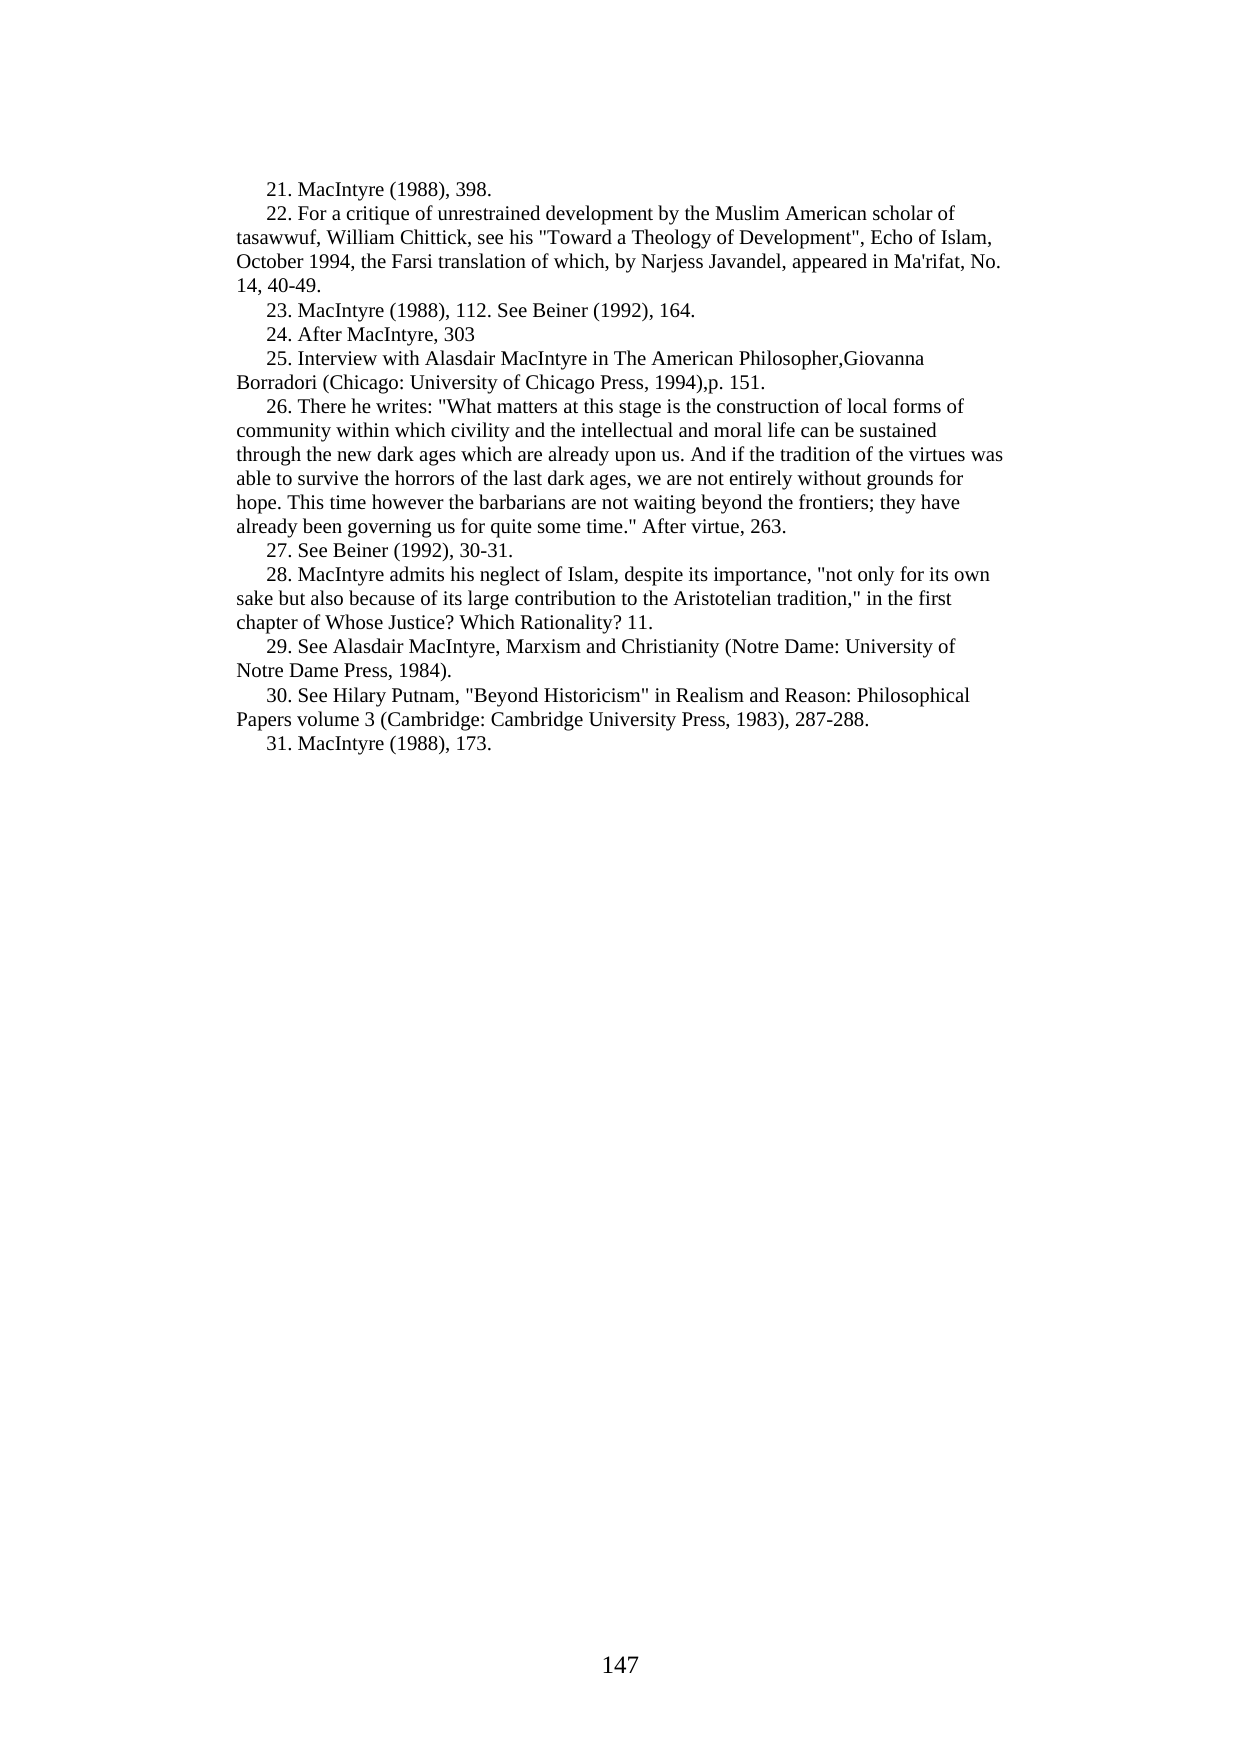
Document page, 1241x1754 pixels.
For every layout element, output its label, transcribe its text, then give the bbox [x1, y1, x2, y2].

text 30. See Hilary Putnam, "Beyond Historicism" in Realism and Reason: Philosophical Papers volume 3 (Cambridge: Cambridge University Press, 1983), 287-288. [236, 682, 1004, 731]
text 29. See Alasdair MacIntyre, Marxism and Christianity (Notre Dame: University of Notre Dame Press, 1984). [236, 634, 1004, 682]
text 21. MacIntyre (1988), 398. [236, 177, 1004, 201]
text 28. MacIntyre admits his neglect of Islam, despite its importance, "not only for its own sake but also because of its large contribution to the Aristotelian tradition," in the first chapter of Whose Justice? Which Rationality? 11. [236, 562, 1004, 634]
text 24. After MacIntyre, 303 [236, 322, 1004, 346]
text 31. MacIntyre (1988), 173. [236, 731, 1004, 755]
text 26. There he writes: "What matters at this stage is the construction of local forms of community within which civility and the intellectual and moral life can be sustained through the new dark ages which are already upon us. And if the tradition of the virtues was able to survive the horrors of the last dark ages, we are not entirely without grounds for hope. This time however the barbarians are not waiting beyond the frontiers; they have already been governing us for quite some time." After virtue, 263. [236, 394, 1004, 538]
text 27. See Beiner (1992), 30-31. [236, 538, 1004, 562]
text 22. For a critique of unrestrained development by the Muslim American scholar of tasawwuf, William Chittick, see his "Toward a Theology of Development", Echo of Islam, October 1994, the Farsi translation of which, by Narjess Javandel, appeared in Ma'rifat, No. 14, 40-49. [236, 201, 1004, 297]
text 25. Interview with Alasdair MacIntyre in The American Philosopher,Giovanna Borradori (Chicago: University of Chicago Press, 1994),p. 151. [236, 346, 1004, 394]
text 23. MacIntyre (1988), 112. See Beiner (1992), 164. [236, 297, 1004, 322]
